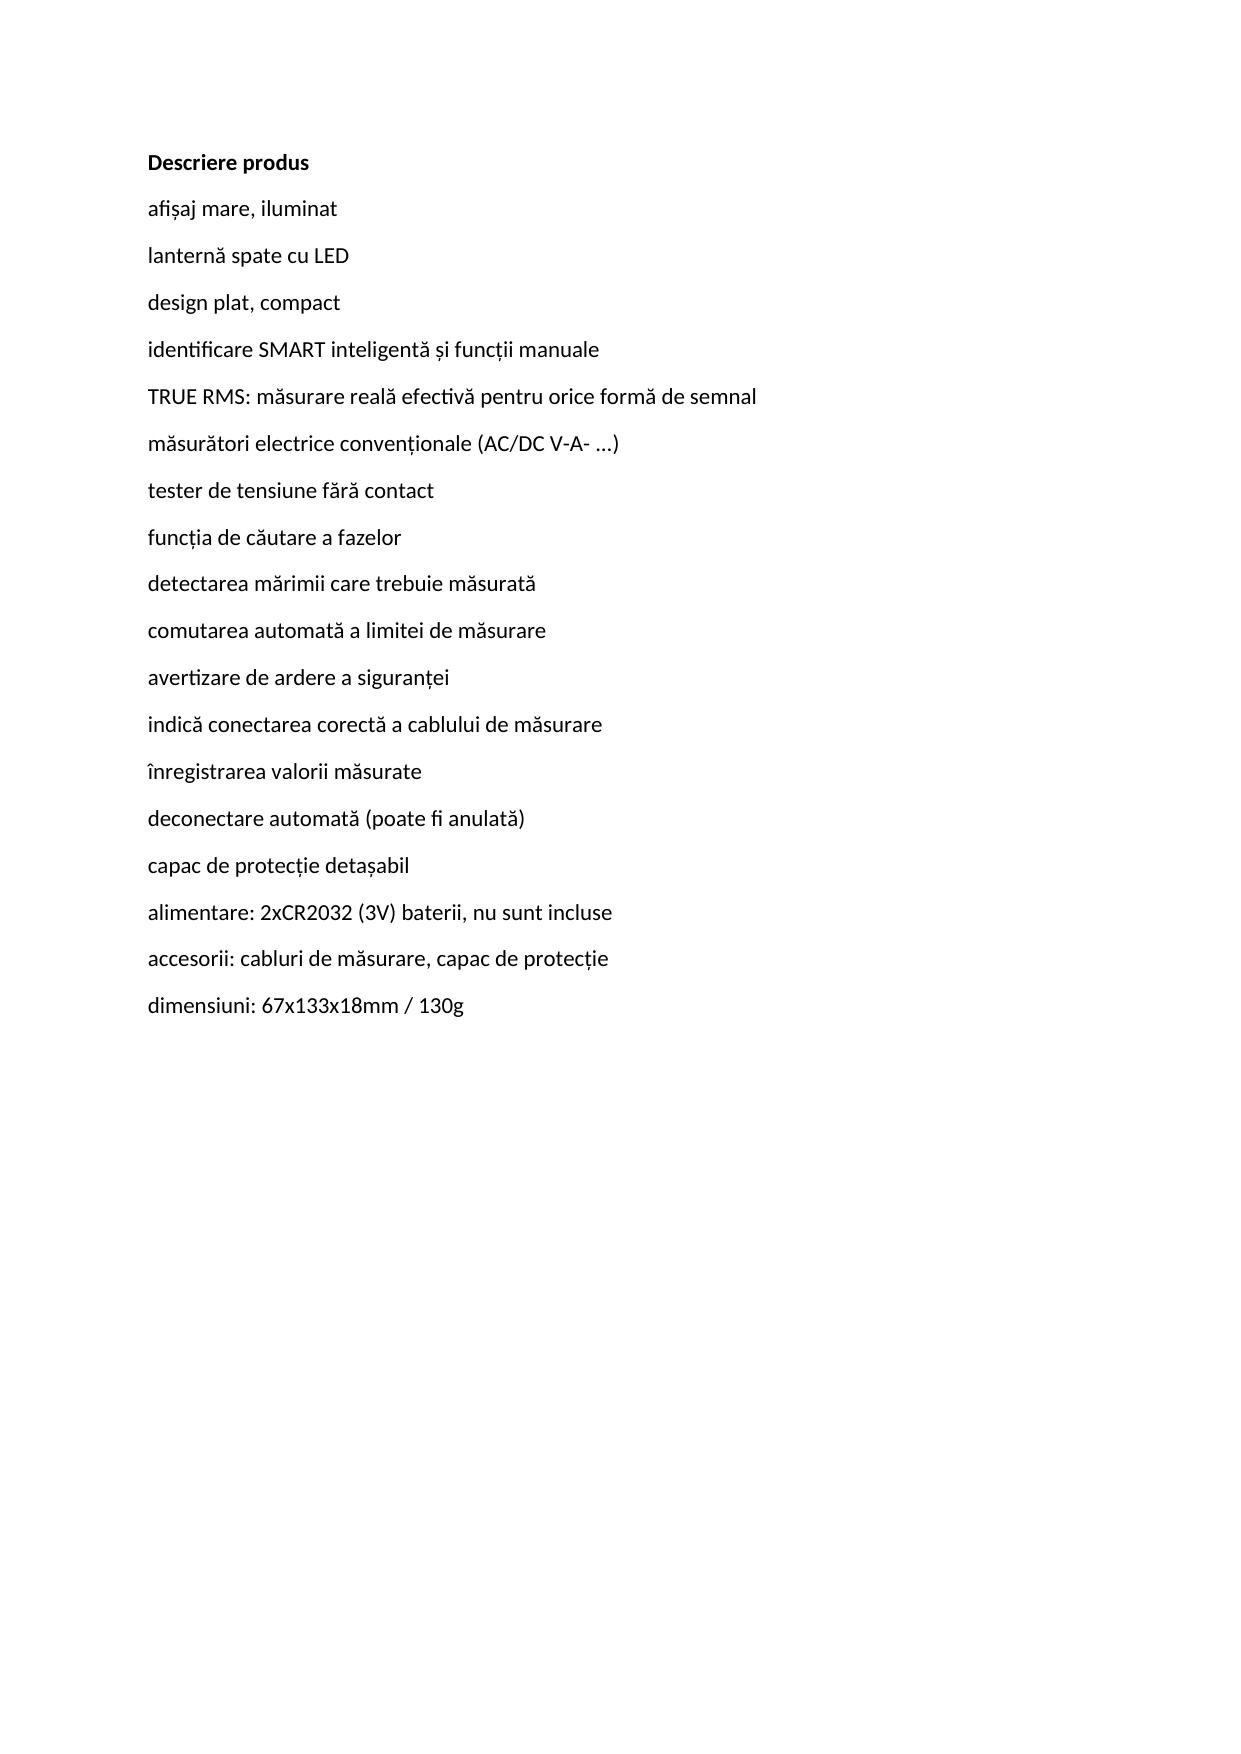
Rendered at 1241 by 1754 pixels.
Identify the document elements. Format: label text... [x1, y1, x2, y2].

text avertizare de ardere a siguranței [148, 663, 1093, 691]
text măsurători electrice convenționale (AC/DC V-A- ...) [148, 429, 1093, 457]
text afișaj mare, iluminat [148, 194, 1093, 222]
text TRUE RMS: măsurare reală efectivă pentru orice formă de semnal [148, 382, 1093, 410]
text comutarea automată a limitei de măsurare [148, 616, 1093, 644]
text detectarea mărimii care trebuie măsurată [148, 569, 1093, 597]
text lanternă spate cu LED [148, 241, 1093, 269]
text dimensiuni: 67x133x18mm / 130g [148, 991, 1093, 1019]
text alimentare: 2xCR2032 (3V) baterii, nu sunt incluse [148, 898, 1093, 926]
text Descriere produs [148, 148, 1093, 176]
text tester de tensiune fără contact [148, 476, 1093, 504]
text identificare SMART inteligentă și funcții manuale [148, 335, 1093, 363]
text accesorii: cabluri de măsurare, capac de protecție [148, 944, 1093, 972]
text înregistrarea valorii măsurate [148, 757, 1093, 785]
text deconectare automată (poate fi anulată) [148, 804, 1093, 832]
text indică conectarea corectă a cablului de măsurare [148, 710, 1093, 738]
text funcția de căutare a fazelor [148, 523, 1093, 551]
text design plat, compact [148, 288, 1093, 316]
text capac de protecție detașabil [148, 851, 1093, 879]
